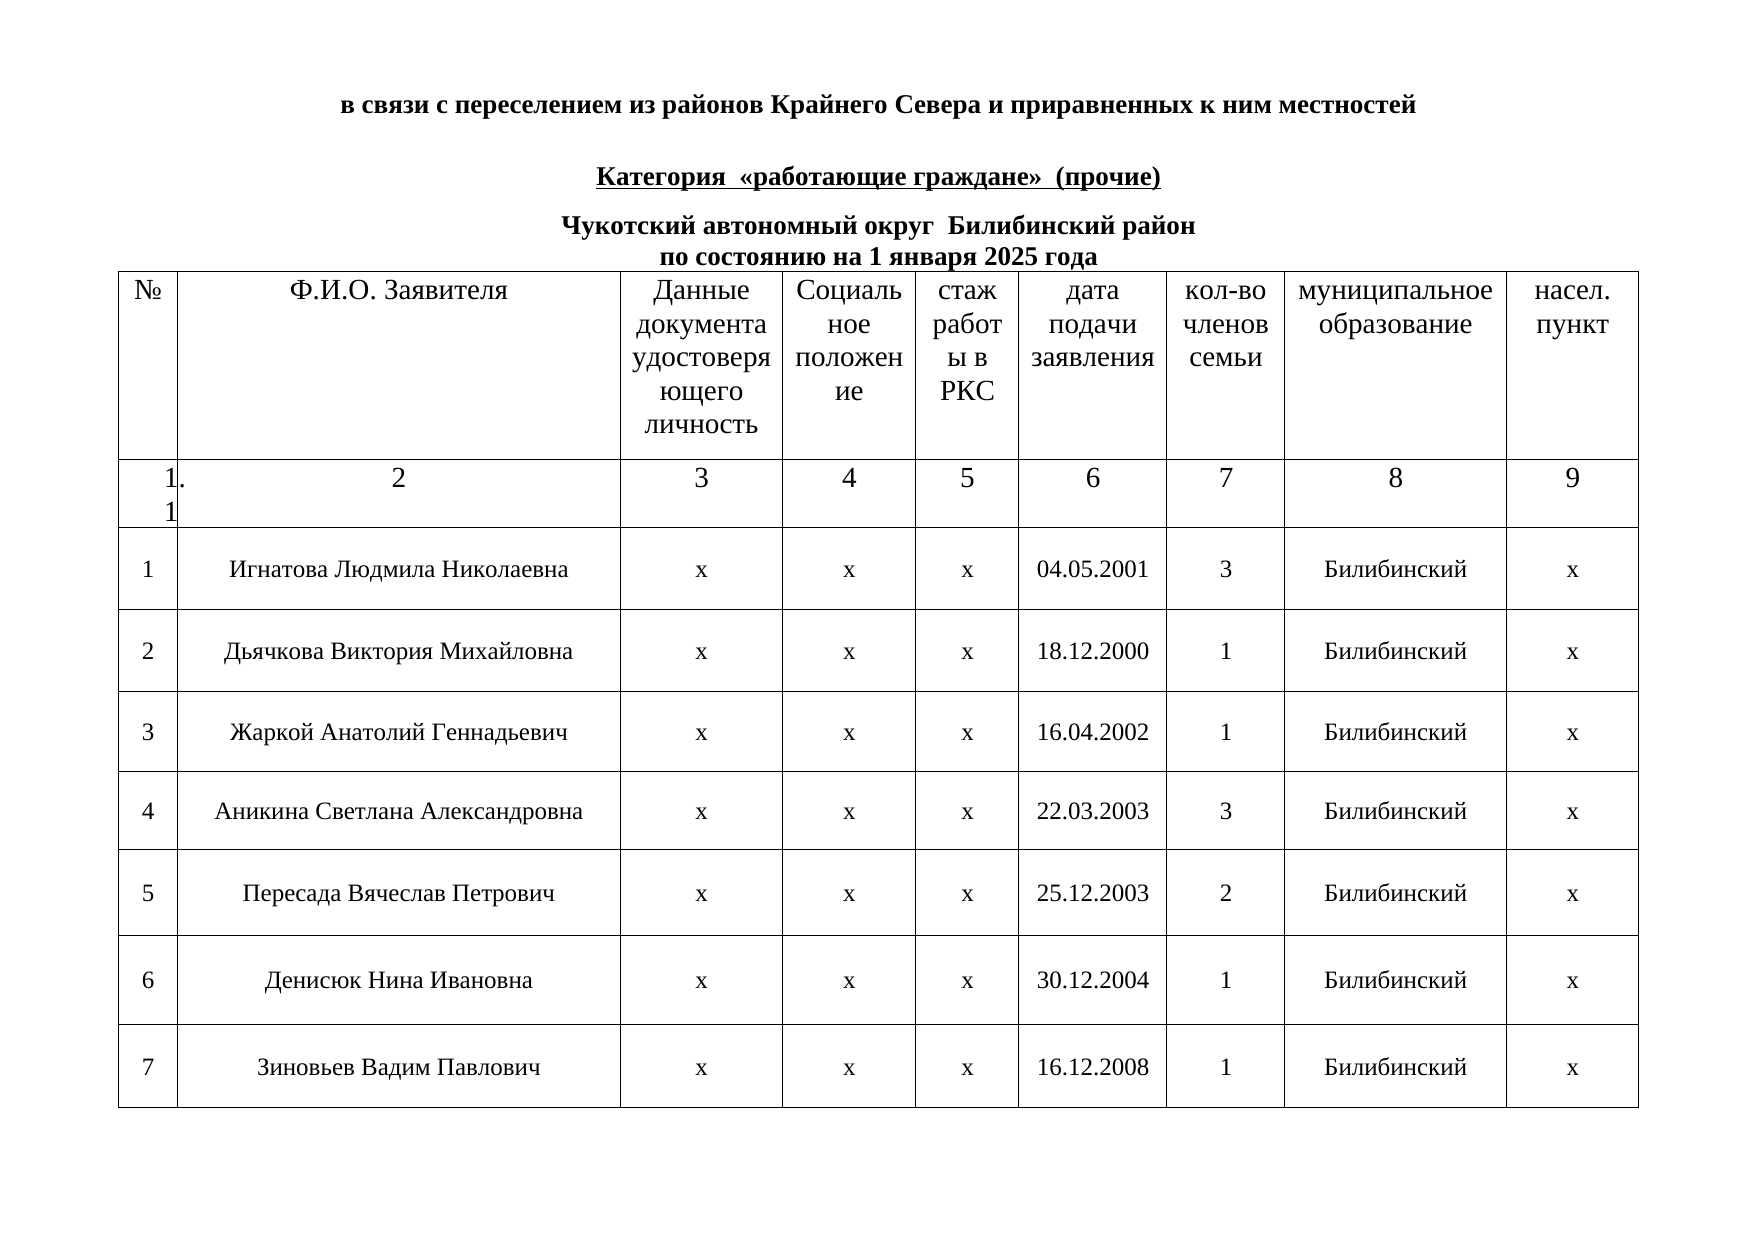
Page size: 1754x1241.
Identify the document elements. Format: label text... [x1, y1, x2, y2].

table_cell 6 [1019, 460, 1166, 527]
table_cell Категория «работающие граждане» (прочие) [118, 161, 1639, 209]
table_cell в связи с переселением из районов Крайнего Севера и приравненных к ним местностей [118, 89, 1639, 161]
table_cell х [783, 610, 915, 691]
table_cell 25.12.2003 [1019, 850, 1166, 935]
table_cell Социальное положение [783, 272, 915, 459]
table_cell Пересада Вячеслав Петрович [178, 850, 620, 935]
table_cell Данные документа удостоверяющего личность [621, 272, 782, 459]
table_cell стаж работы в РКС [916, 272, 1018, 459]
table_cell 18.12.2000 [1019, 610, 1166, 691]
table_cell Билибинский [1285, 850, 1506, 935]
table_cell х [621, 1025, 782, 1107]
table_cell 3 [621, 460, 782, 527]
table_cell х [916, 1025, 1018, 1107]
table_cell 6 [119, 936, 177, 1024]
table_cell х [621, 692, 782, 771]
table_cell 2 [1167, 850, 1284, 935]
table_cell 7 [119, 1025, 177, 1107]
table_cell Билибинский [1285, 610, 1506, 691]
table_cell х [621, 610, 782, 691]
table_cell х [1507, 850, 1638, 935]
table_cell 4 [783, 460, 915, 527]
table_cell 16.04.2002 [1019, 692, 1166, 771]
table_cell х [783, 936, 915, 1024]
table_cell х [916, 936, 1018, 1024]
table_cell 1 [1167, 692, 1284, 771]
table_cell х [1507, 1025, 1638, 1107]
table_cell х [783, 772, 915, 849]
table_cell х [783, 850, 915, 935]
table_cell 22.03.2003 [1019, 772, 1166, 849]
table_cell х [621, 936, 782, 1024]
table_cell 1 [1167, 610, 1284, 691]
table_cell 2 [119, 610, 177, 691]
table_cell 7 [1167, 460, 1284, 527]
table_cell х [783, 692, 915, 771]
table_cell х [783, 528, 915, 608]
table_cell х [916, 528, 1018, 608]
table_cell Билибинский [1285, 528, 1506, 608]
table_cell 30.12.2004 [1019, 936, 1166, 1024]
table_cell Жаркой Анатолий Геннадьевич [178, 692, 620, 771]
table_cell 3 [119, 692, 177, 771]
table_cell № [119, 272, 177, 459]
table_cell 16.12.2008 [1019, 1025, 1166, 1107]
table_cell х [916, 692, 1018, 771]
table_cell х [621, 528, 782, 608]
table_cell Билибинский [1285, 772, 1506, 849]
table_cell 8 [1285, 460, 1506, 527]
table_cell Билибинский [1285, 936, 1506, 1024]
table_cell 04.05.2001 [1019, 528, 1166, 608]
table_cell х [621, 850, 782, 935]
table_cell 5 [119, 850, 177, 935]
table_cell х [1507, 772, 1638, 849]
table_cell х [916, 772, 1018, 849]
table_cell Билибинский [1285, 692, 1506, 771]
table_cell 3 [1167, 528, 1284, 608]
table_cell х [1507, 528, 1638, 608]
table_cell 1 [1167, 1025, 1284, 1107]
table_cell 1 [119, 528, 177, 608]
table_cell 1 [1167, 936, 1284, 1024]
table_cell Игнатова Людмила Николаевна [178, 528, 620, 608]
table_cell Зиновьев Вадим Павлович [178, 1025, 620, 1107]
table_cell 9 [1507, 460, 1638, 527]
table_cell 3 [1167, 772, 1284, 849]
table_cell х [916, 850, 1018, 935]
table_cell х [916, 610, 1018, 691]
table_cell Денисюк Нина Ивановна [178, 936, 620, 1024]
table_cell 1 [119, 460, 177, 527]
table_cell х [783, 1025, 915, 1107]
table_cell Билибинский [1285, 1025, 1506, 1107]
table_cell кол-во членов семьи [1167, 272, 1284, 459]
table_cell Ф.И.О. Заявителя [178, 272, 620, 459]
table_cell х [1507, 936, 1638, 1024]
table_cell х [1507, 610, 1638, 691]
table_cell 2 [178, 460, 620, 527]
table_cell дата подачи заявления [1019, 272, 1166, 459]
table_cell Аникина Светлана Александровна [178, 772, 620, 849]
table_cell х [621, 772, 782, 849]
table_cell 4 [119, 772, 177, 849]
table_cell насел. пункт [1507, 272, 1638, 459]
table_cell х [1507, 692, 1638, 771]
table_cell 5 [916, 460, 1018, 527]
table_cell Чукотский автономный округ Билибинский район по состоянию на 1 января 2025 года [118, 209, 1639, 271]
table_cell муниципальное образование [1285, 272, 1506, 459]
table_cell Дьячкова Виктория Михайловна [178, 610, 620, 691]
